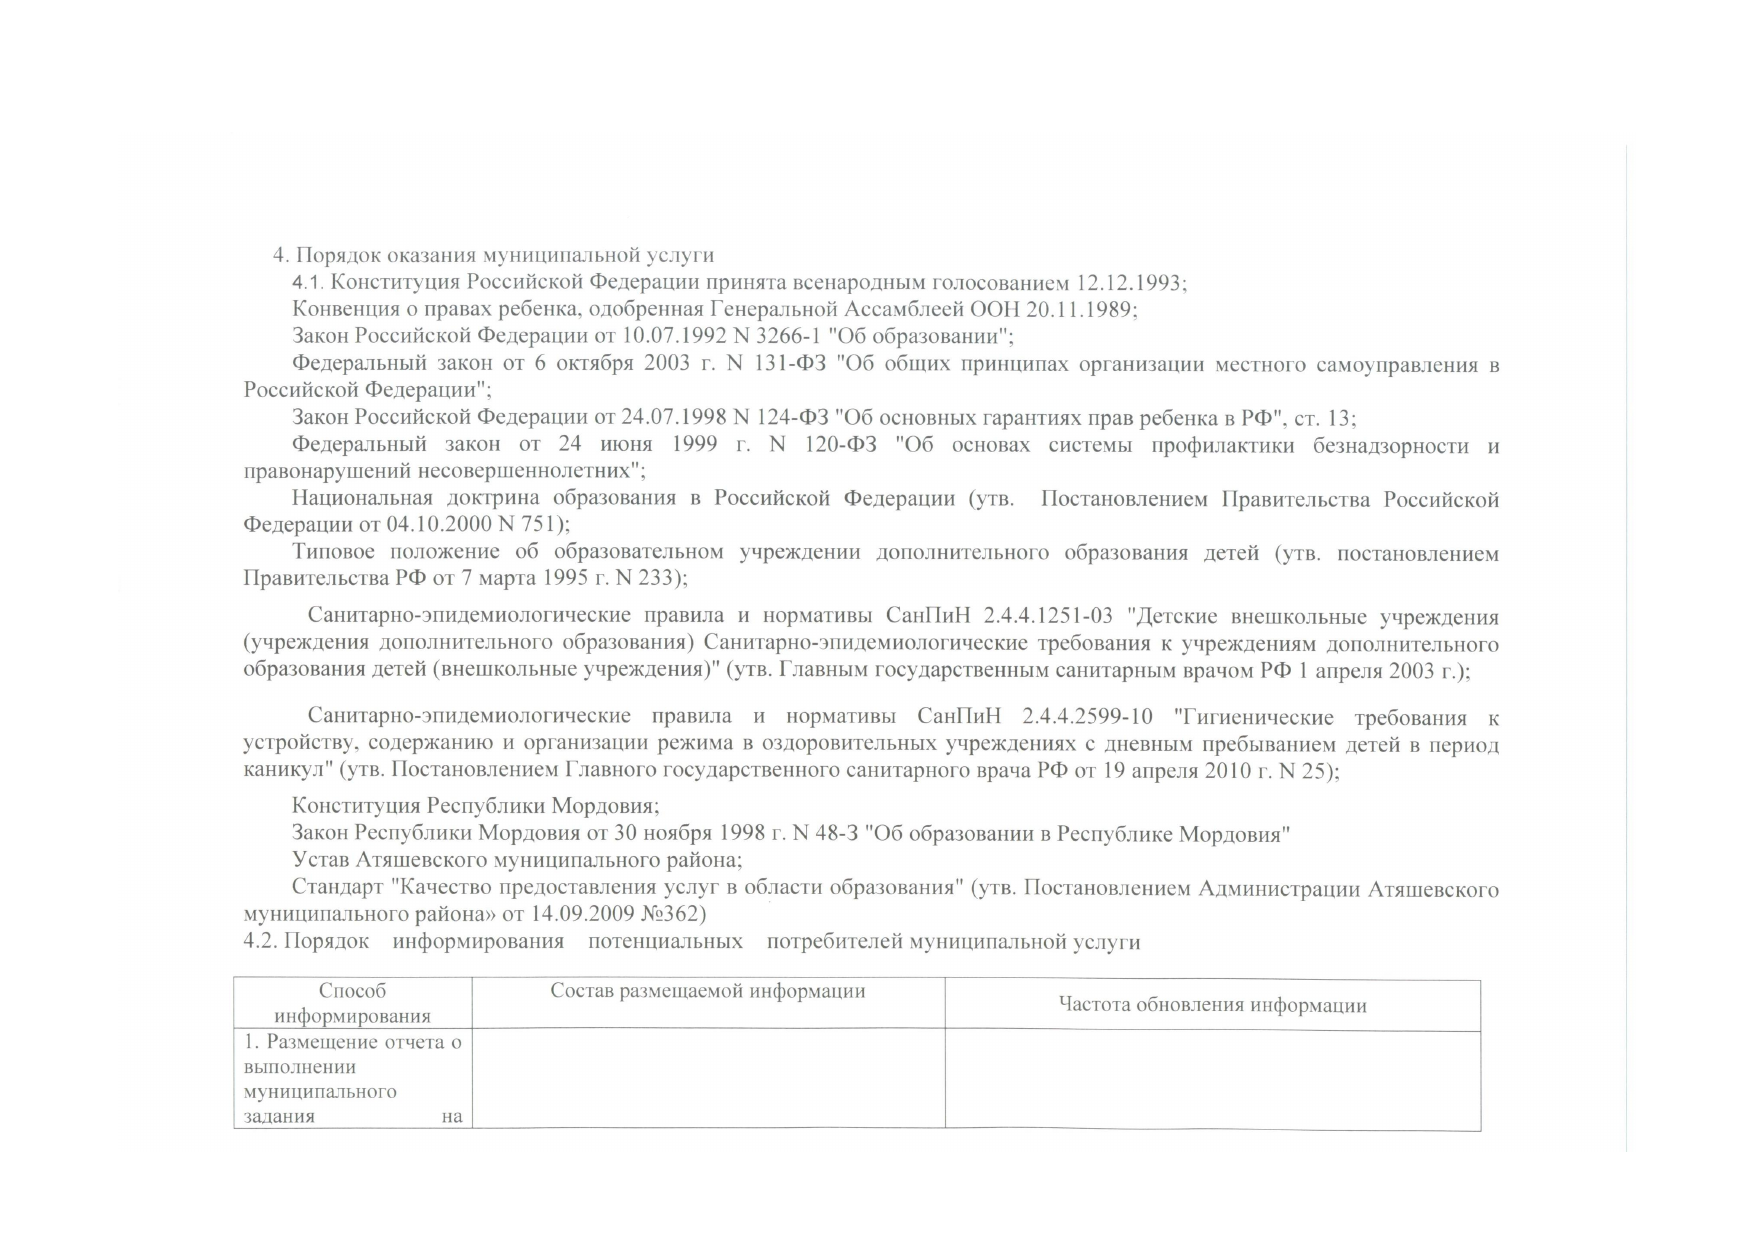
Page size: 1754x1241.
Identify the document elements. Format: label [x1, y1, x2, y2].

picture [118, 132, 1636, 1152]
